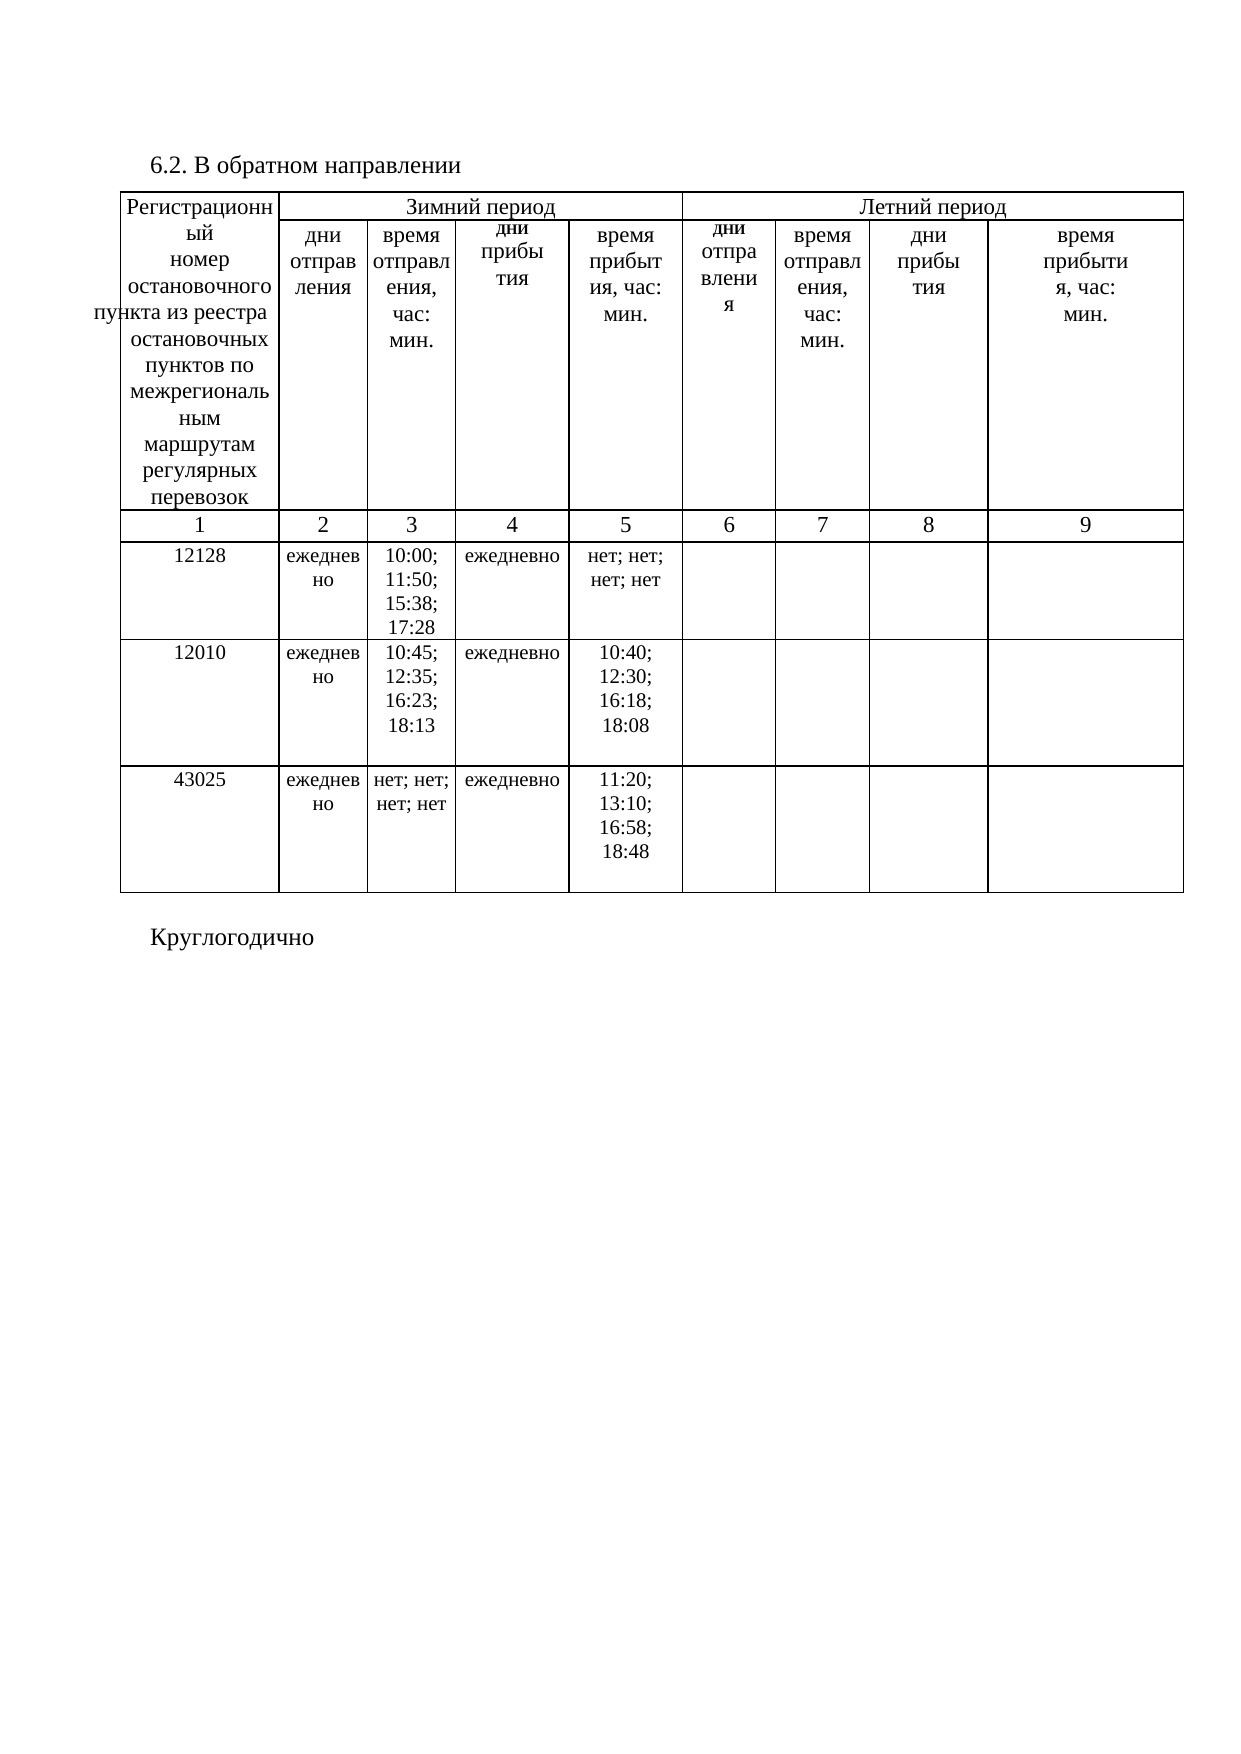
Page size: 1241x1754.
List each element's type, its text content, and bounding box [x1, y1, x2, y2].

table_cell [870, 640, 987, 765]
table_cell ДНИ отпра влени я [683, 221, 775, 509]
table_cell [683, 767, 775, 892]
table_header Летний период [683, 193, 1183, 219]
table_cell [870, 543, 987, 639]
table_cell [870, 767, 987, 892]
table_cell 7 [776, 511, 869, 541]
table_cell ежедневно [280, 640, 367, 765]
table_cell 12128 [121, 543, 278, 639]
table_cell 3 [368, 511, 455, 541]
table_cell нет; нет; нет; нет [570, 543, 682, 639]
table_cell ежедневно [456, 767, 568, 892]
table_cell 2 [280, 511, 367, 541]
table_cell ежедневно [456, 640, 568, 765]
text 6.2. В обратном направлении [150, 150, 1090, 179]
table_cell ежедневно [280, 767, 367, 892]
table_cell ежедневно [280, 543, 367, 639]
table_cell 10:40; 12:30; 16:18; 18:08 [570, 640, 682, 765]
table_cell время прибыти я, час: мин. [989, 221, 1183, 509]
table_cell [776, 640, 869, 765]
table_cell время отправл ения, час: мин. [776, 221, 869, 509]
table_cell 10:00; 11:50; 15:38; 17:28 [368, 543, 455, 639]
table_cell 10:45; 12:35; 16:23; 18:13 [368, 640, 455, 765]
table_cell дни отправ ления [280, 221, 367, 509]
table_cell [683, 543, 775, 639]
table_header Регистрационный номер остановочного пункта из реестра остановочных пунктов по межрегиональным маршрутам регулярных перевозок [121, 193, 278, 509]
table_cell [776, 543, 869, 639]
table_cell 6 [683, 511, 775, 541]
table_cell [683, 640, 775, 765]
table_cell 4 [456, 511, 568, 541]
table_cell 11:20; 13:10; 16:58; 18:48 [570, 767, 682, 892]
table_cell 12010 [121, 640, 278, 765]
table_cell время прибыт ия, час: мин. [570, 221, 682, 509]
table_cell [776, 767, 869, 892]
table_cell ежедневно [456, 543, 568, 639]
table_cell время отправл ения, час: мин. [368, 221, 455, 509]
table_cell 1 [121, 511, 278, 541]
table_cell нет; нет; нет; нет [368, 767, 455, 892]
table_cell [989, 767, 1183, 892]
text Круглогодично [150, 922, 1090, 951]
table_cell 8 [870, 511, 987, 541]
table_cell [989, 640, 1183, 765]
table_cell дни прибы тия [870, 221, 987, 509]
table_header Зимний период [280, 193, 682, 219]
table_cell 9 [989, 511, 1183, 541]
table_cell 43025 [121, 767, 278, 892]
table_cell [989, 543, 1183, 639]
table_cell 5 [570, 511, 682, 541]
table_cell ДНИ прибы тия [456, 221, 568, 509]
